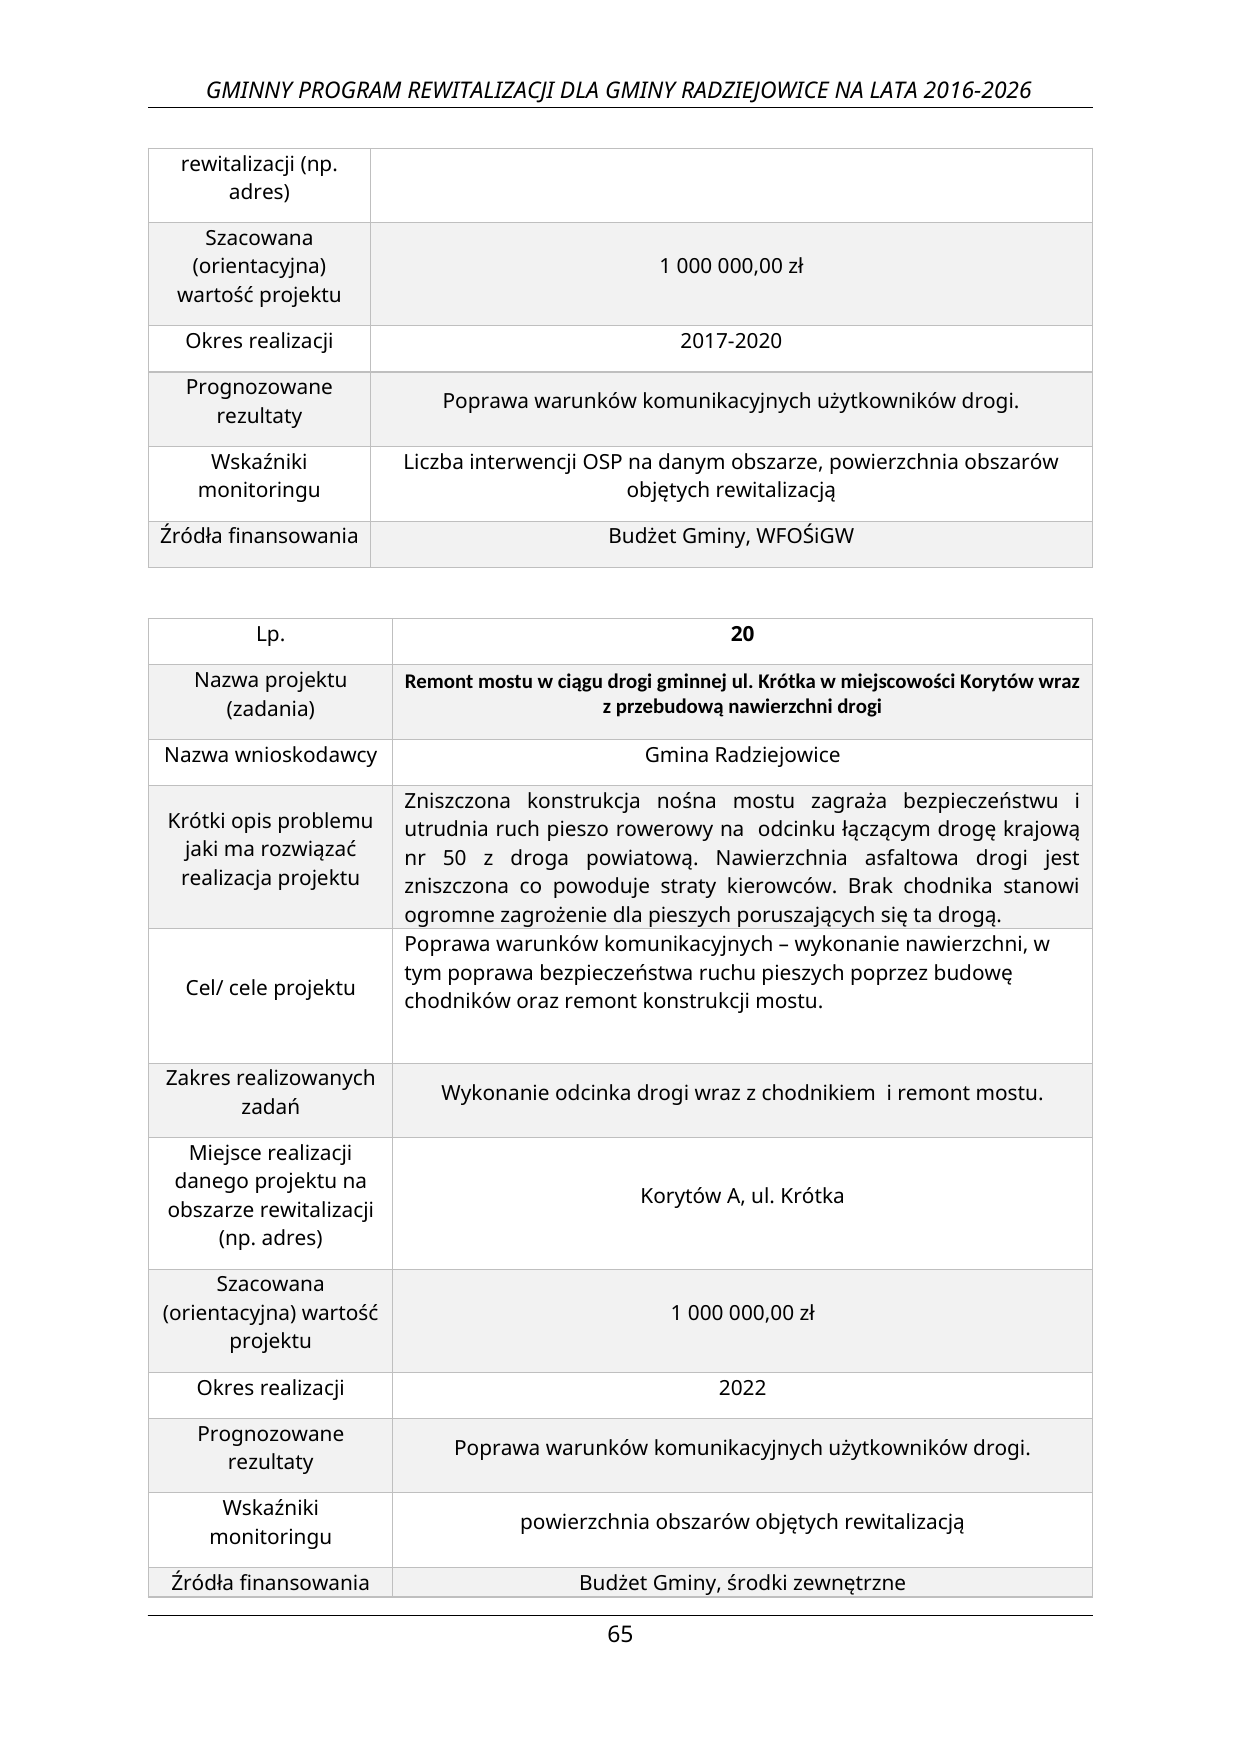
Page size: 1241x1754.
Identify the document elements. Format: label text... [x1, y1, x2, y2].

table_cell Cel/ cele projektu [149, 929, 392, 1062]
table_cell 1 000 000,00 zł [393, 1270, 1092, 1372]
table_cell 2017-2020 [371, 326, 1092, 371]
table_cell Budżet Gminy, WFOŚiGW [371, 522, 1092, 567]
table_cell 2022 [393, 1373, 1092, 1418]
table_cell Nazwa projektu (zadania) [149, 665, 392, 739]
table_cell Zniszczona konstrukcja nośna mostu zagraża bezpieczeństwu i utrudnia ruch pieszo rowerowy na odcinku łączącym drogę krajową nr 50 z droga powiatową. Nawierzchnia asfaltowa drogi jest zniszczona co powoduje straty kierowców. Brak chodnika stanowi ogromne zagrożenie dla pieszych poruszających się ta drogą. [393, 786, 1092, 928]
table_cell powierzchnia obszarów objętych rewitalizacją [393, 1493, 1092, 1567]
table_cell Wskaźniki monitoringu [149, 1493, 392, 1567]
table_cell Miejsce realizacji danego projektu na obszarze rewitalizacji (np. adres) [149, 1138, 392, 1268]
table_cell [371, 149, 1092, 222]
table_cell Źródła finansowania [149, 522, 370, 567]
table_cell Poprawa warunków komunikacyjnych użytkowników drogi. [371, 373, 1092, 446]
table_header Lp. [149, 619, 392, 664]
table_cell Okres realizacji [149, 326, 370, 371]
table_cell Nazwa wnioskodawcy [149, 740, 392, 785]
table_cell Wskaźniki monitoringu [149, 447, 370, 521]
table_cell Gmina Radziejowice [393, 740, 1092, 785]
table_cell Szacowana (orientacyjna) wartość projektu [149, 223, 370, 325]
table_cell Korytów A, ul. Krótka [393, 1138, 1092, 1268]
table_header 20 [393, 619, 1092, 664]
table_cell Okres realizacji [149, 1373, 392, 1418]
table_cell Zakres realizowanych zadań [149, 1064, 392, 1137]
table_cell Wykonanie odcinka drogi wraz z chodnikiem i remont mostu. [393, 1064, 1092, 1137]
table_cell Poprawa warunków komunikacyjnych użytkowników drogi. [393, 1419, 1092, 1492]
table_cell Remont mostu w ciągu drogi gminnej ul. Krótka w miejscowości Korytów wraz z przebudową nawierzchni drogi [393, 665, 1092, 739]
table_cell 1 000 000,00 zł [371, 223, 1092, 325]
table_cell Źródła finansowania [149, 1568, 392, 1596]
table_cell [393, 1568, 1092, 1596]
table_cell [149, 149, 370, 222]
table_cell Prognozowane rezultaty [149, 1419, 392, 1492]
table_cell Liczba interwencji OSP na danym obszarze, powierzchnia obszarów objętych rewitalizacją [371, 447, 1092, 521]
table_cell Szacowana (orientacyjna) wartość projektu [149, 1270, 392, 1372]
table_cell Poprawa warunków komunikacyjnych – wykonanie nawierzchni, w tym poprawa bezpieczeństwa ruchu pieszych poprzez budowę chodników oraz remont konstrukcji mostu. [393, 929, 1092, 1062]
table_cell Krótki opis problemu jaki ma rozwiązać realizacja projektu [149, 786, 392, 928]
table_cell Prognozowane rezultaty [149, 373, 370, 446]
